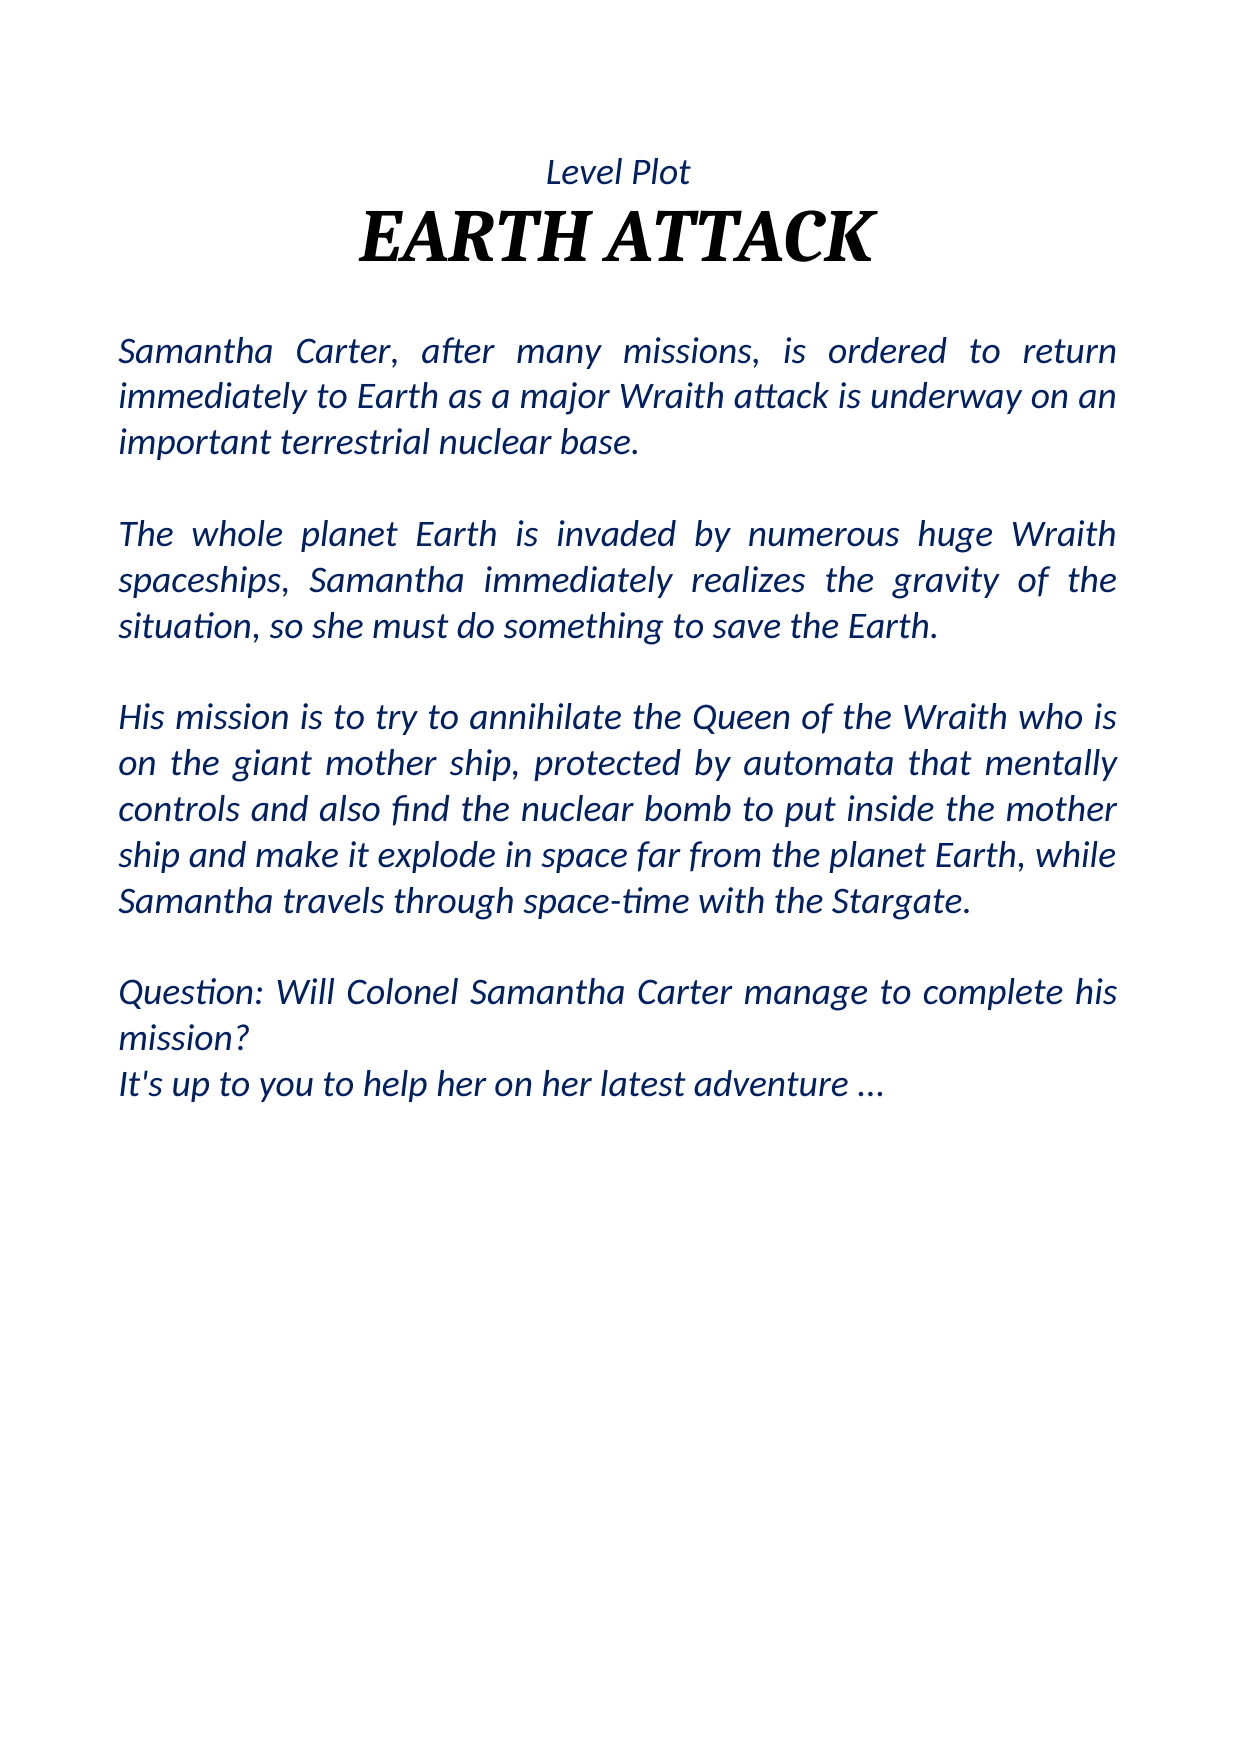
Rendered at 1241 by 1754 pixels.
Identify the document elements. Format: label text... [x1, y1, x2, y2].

text The whole planet Earth is invaded by numerous huge Wraith spaceships, Samantha immediately realizes the gravity of the situation, so she must do something to save the Earth. [118, 510, 1122, 647]
text Level Plot [118, 148, 1122, 193]
text EARTH ATTACK [118, 193, 1122, 280]
text His mission is to try to annihilate the Queen of the Wraith who is on the giant mother ship, protected by automata that mentally controls and also find the nuclear bomb to put inside the mother ship and make it explode in space far from the planet Earth, while Samantha travels through space-time with the Stargate. [118, 693, 1122, 922]
text It's up to you to help her on her latest adventure ... [118, 1060, 1122, 1106]
text Samantha Carter, after many missions, is ordered to return immediately to Earth as a major Wraith attack is underway on an important terrestrial nuclear base. [118, 327, 1122, 464]
text Question: Will Colonel Samantha Carter manage to complete his mission? [118, 968, 1122, 1060]
